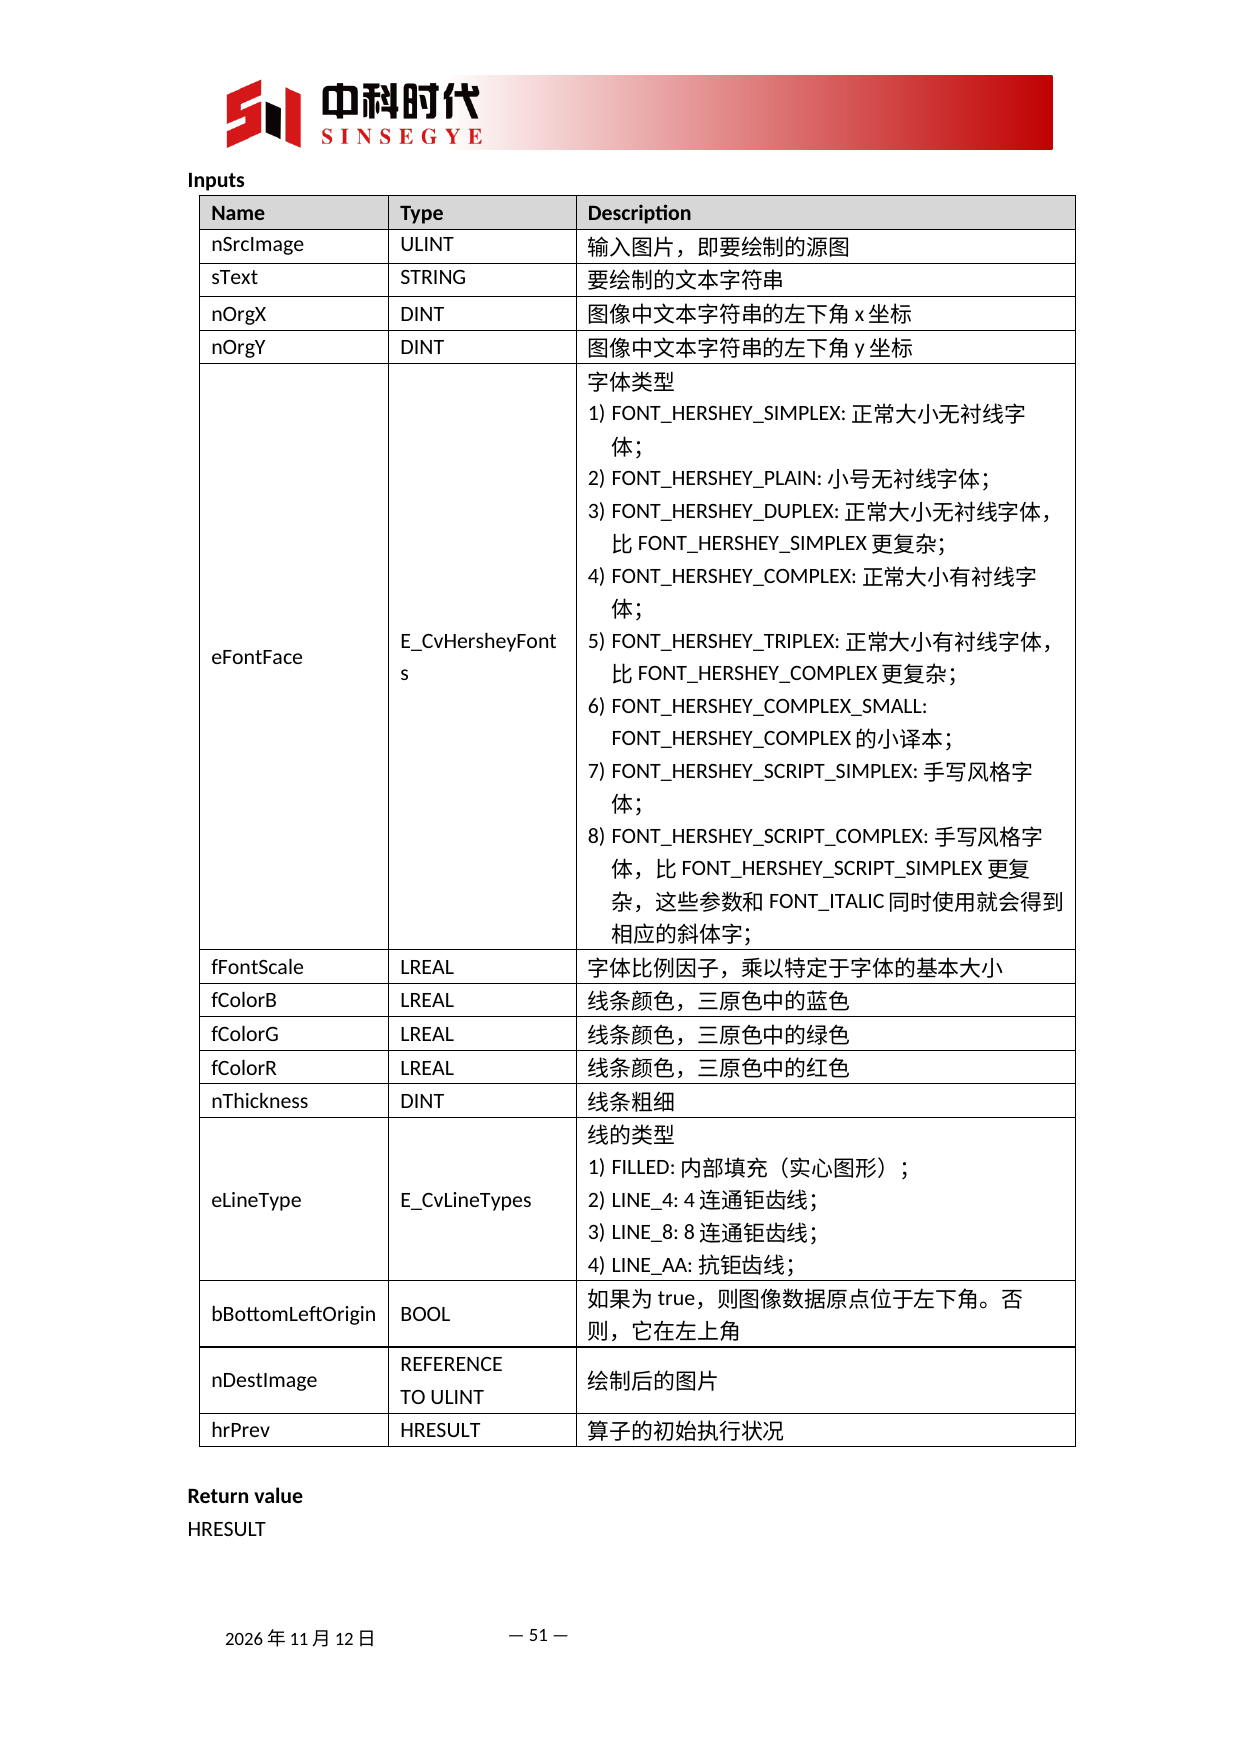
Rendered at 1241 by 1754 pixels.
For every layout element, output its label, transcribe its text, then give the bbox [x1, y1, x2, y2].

table_header Name [200, 196, 388, 229]
table_cell LREAL [389, 1017, 576, 1050]
table_cell 绘制后的图片 [577, 1348, 1075, 1412]
table_cell E_CvLineTypes [389, 1118, 576, 1280]
table_cell BOOL [389, 1281, 576, 1346]
table_cell LREAL [389, 1051, 576, 1083]
table_cell HRESULT [389, 1414, 576, 1446]
table_cell DINT [389, 1084, 576, 1117]
table_cell 要绘制的文本字符串 [577, 264, 1075, 296]
table_cell 字体比例因子，乘以特定于字体的基本大小 [577, 950, 1075, 983]
table_cell nSrcImage [200, 230, 388, 262]
table_cell nDestImage [200, 1348, 388, 1412]
table_cell DINT [389, 297, 576, 329]
table_cell hrPrev [200, 1414, 388, 1446]
table_cell eLineType [200, 1118, 388, 1280]
table_cell 线的类型 FILLED: 内部填充（实心图形）； LINE_4: 4连通钜齿线； LINE_8: 8连通钜齿线； LINE_AA: 抗钜齿线； [577, 1118, 1075, 1280]
table_cell REFERENCE TO ULINT [389, 1348, 576, 1412]
table_cell 字体类型 FONT_HERSHEY_SIMPLEX: 正常大小无衬线字体； FONT_HERSHEY_PLAIN: 小号无衬线字体； FONT_HERSHEY_DUPLEX: 正常大小无衬线字体，比FONT_HERSHEY_SIMPLEX更复杂； FONT_HERSHEY_COMPLEX: 正常大小有衬线字体； FONT_HERSHEY_TRIPLEX: 正常大小有衬线字体，比FONT_HERSHEY_COMPLEX更复杂； FONT_HERSHEY_COMPLEX_SMALL: FONT_HERSHEY_COMPLEX的小译本； FONT_HERSHEY_SCRIPT_SIMPLEX: 手写风格字体； FONT_HERSHEY_SCRIPT_COMPLEX: 手写风格字体，比FONT_HERSHEY_SCRIPT_SIMPLEX更复杂，这些参数和FONT_ITALIC同时使用就会得到相应的斜体字； [577, 364, 1075, 949]
table_cell STRING [389, 264, 576, 296]
table_cell nOrgX [200, 297, 388, 329]
table_cell 线条颜色，三原色中的绿色 [577, 1017, 1075, 1050]
table_cell sText [200, 264, 388, 296]
table_cell fColorB [200, 984, 388, 1016]
table_cell 图像中文本字符串的左下角x坐标 [577, 297, 1075, 329]
table_cell fFontScale [200, 950, 388, 983]
table_cell 如果为true，则图像数据原点位于左下角。否则，它在左上角 [577, 1281, 1075, 1346]
table_cell DINT [389, 331, 576, 363]
table_cell nThickness [200, 1084, 388, 1117]
table_cell 线条颜色，三原色中的蓝色 [577, 984, 1075, 1016]
table_cell eFontFace [200, 364, 388, 949]
picture [225, 78, 483, 150]
table_cell fColorR [200, 1051, 388, 1083]
table_cell bBottomLeftOrigin [200, 1281, 388, 1346]
text HRESULT [187, 1512, 1053, 1544]
table_header Type [389, 196, 576, 229]
table_cell fColorG [200, 1017, 388, 1050]
text Return value [187, 1479, 1053, 1512]
table_cell 线条颜色，三原色中的红色 [577, 1051, 1075, 1083]
text Inputs [187, 163, 1053, 195]
table_cell ULINT [389, 230, 576, 262]
table_cell 输入图片，即要绘制的源图 [577, 230, 1075, 262]
table_cell 线条粗细 [577, 1084, 1075, 1117]
table_cell LREAL [389, 950, 576, 983]
table_cell E_CvHersheyFonts [389, 364, 576, 949]
table_cell nOrgY [200, 331, 388, 363]
table_cell LREAL [389, 984, 576, 1016]
table_cell 图像中文本字符串的左下角y坐标 [577, 331, 1075, 363]
table_cell 算子的初始执行状况 [577, 1414, 1075, 1446]
table_header Description [577, 196, 1075, 229]
